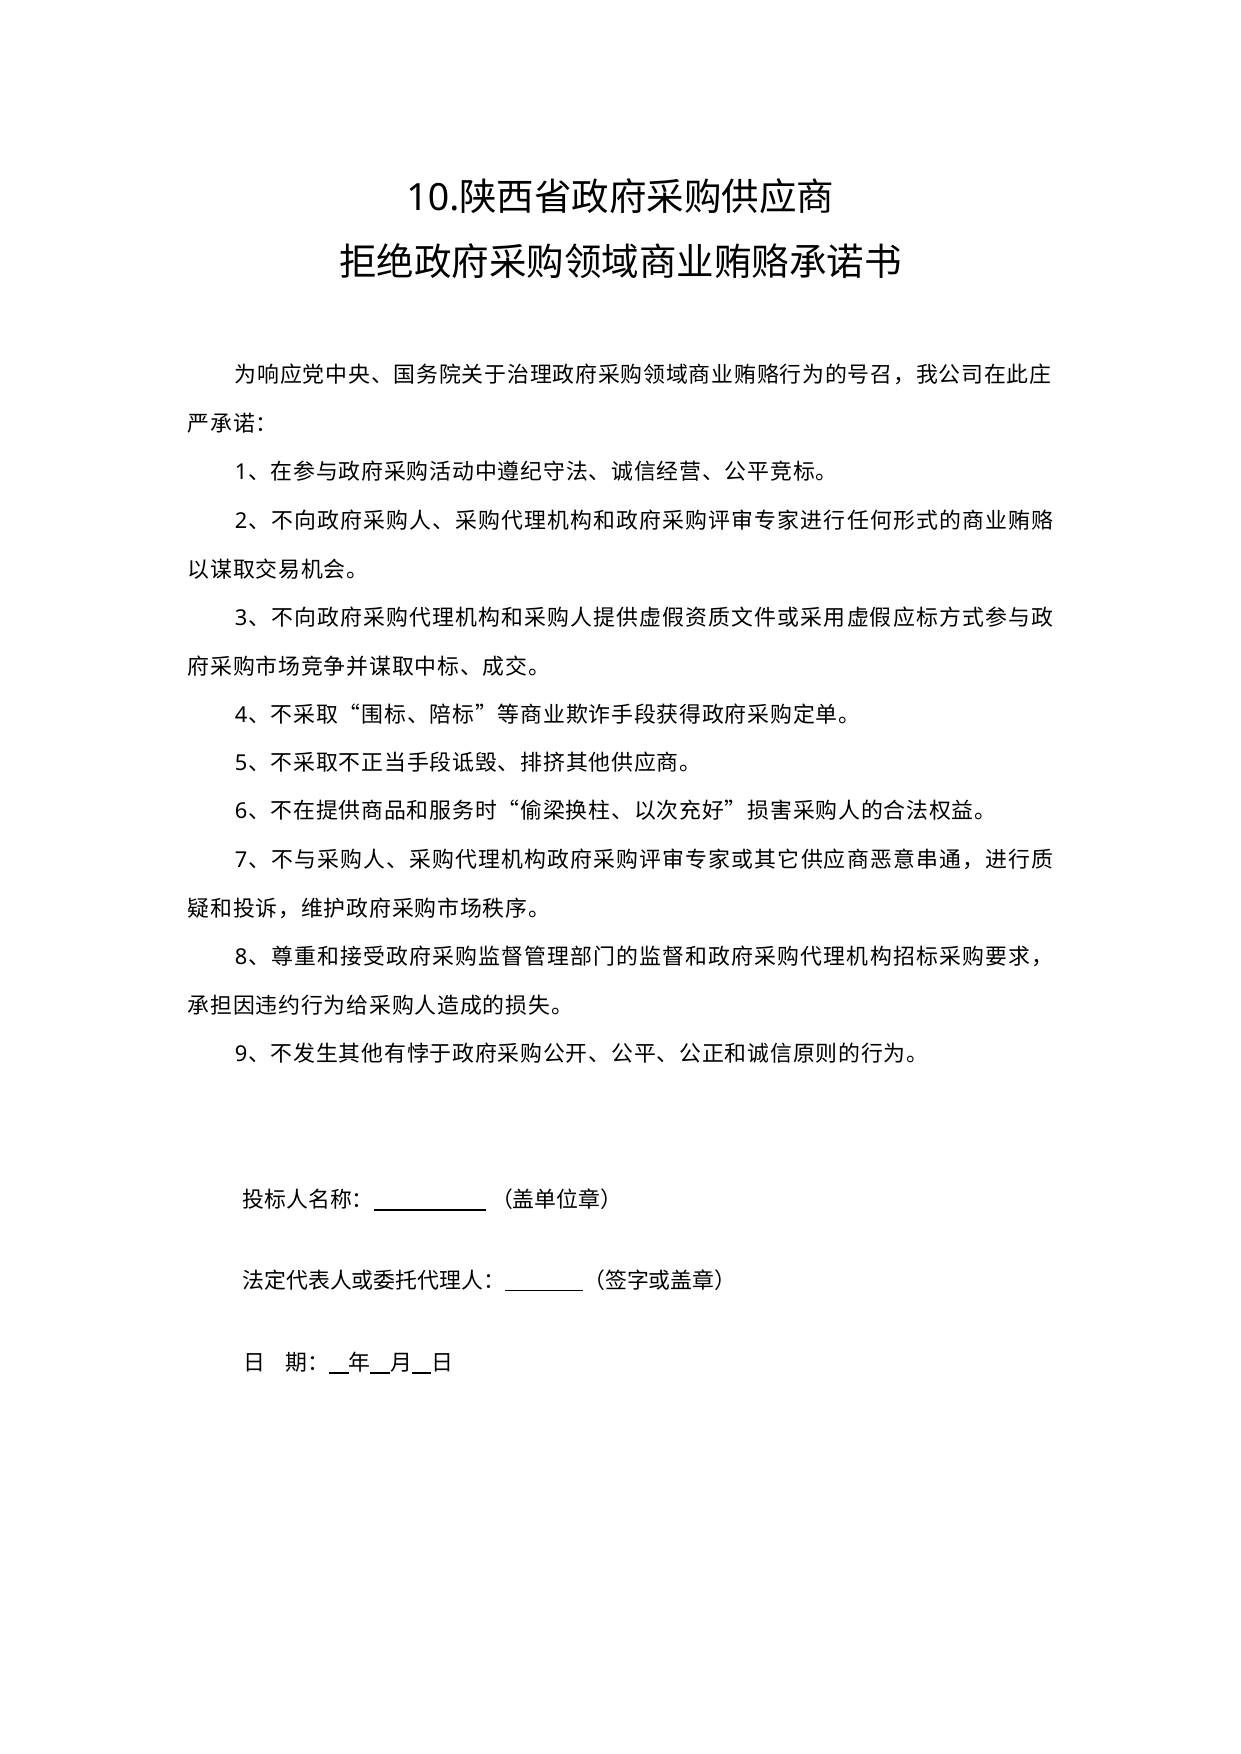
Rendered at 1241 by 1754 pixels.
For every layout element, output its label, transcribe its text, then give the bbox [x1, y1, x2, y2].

text 投标人名称： （盖单位章） [187, 1181, 1053, 1214]
text 法定代表人或委托代理人： （签字或盖章） [187, 1262, 1053, 1295]
text 拒绝政府采购领域商业贿赂承诺书 [187, 227, 1053, 292]
text 8、尊重和接受政府采购监督管理部门的监督和政府采购代理机构招标采购要求，承担因违约行为给采购人造成的损失。 [187, 939, 1053, 1020]
text 3、不向政府采购代理机构和采购人提供虚假资质文件或采用虚假应标方式参与政府采购市场竞争并谋取中标、成交。 [187, 599, 1053, 681]
text 7、不与采购人、采购代理机构政府采购评审专家或其它供应商恶意串通，进行质疑和投诉，维护政府采购市场秩序。 [187, 842, 1053, 923]
text 为响应党中央、国务院关于治理政府采购领域商业贿赂行为的号召，我公司在此庄严承诺： [187, 357, 1053, 438]
text 4、不采取“围标、陪标”等商业欺诈手段获得政府采购定单。 [187, 697, 1053, 729]
text 日 期： 年 月 日 [187, 1345, 1053, 1377]
text 10.陕西省政府采购供应商 [187, 162, 1053, 227]
text 6、不在提供商品和服务时“偷梁换柱、以次充好”损害采购人的合法权益。 [187, 793, 1053, 826]
text 5、不采取不正当手段诋毁、排挤其他供应商。 [187, 745, 1053, 777]
text 9、不发生其他有悖于政府采购公开、公平、公正和诚信原则的行为。 [187, 1036, 1053, 1068]
text 2、不向政府采购人、采购代理机构和政府采购评审专家进行任何形式的商业贿赂以谋取交易机会。 [187, 502, 1053, 584]
text 1、在参与政府采购活动中遵纪守法、诚信经营、公平竞标。 [187, 454, 1053, 487]
